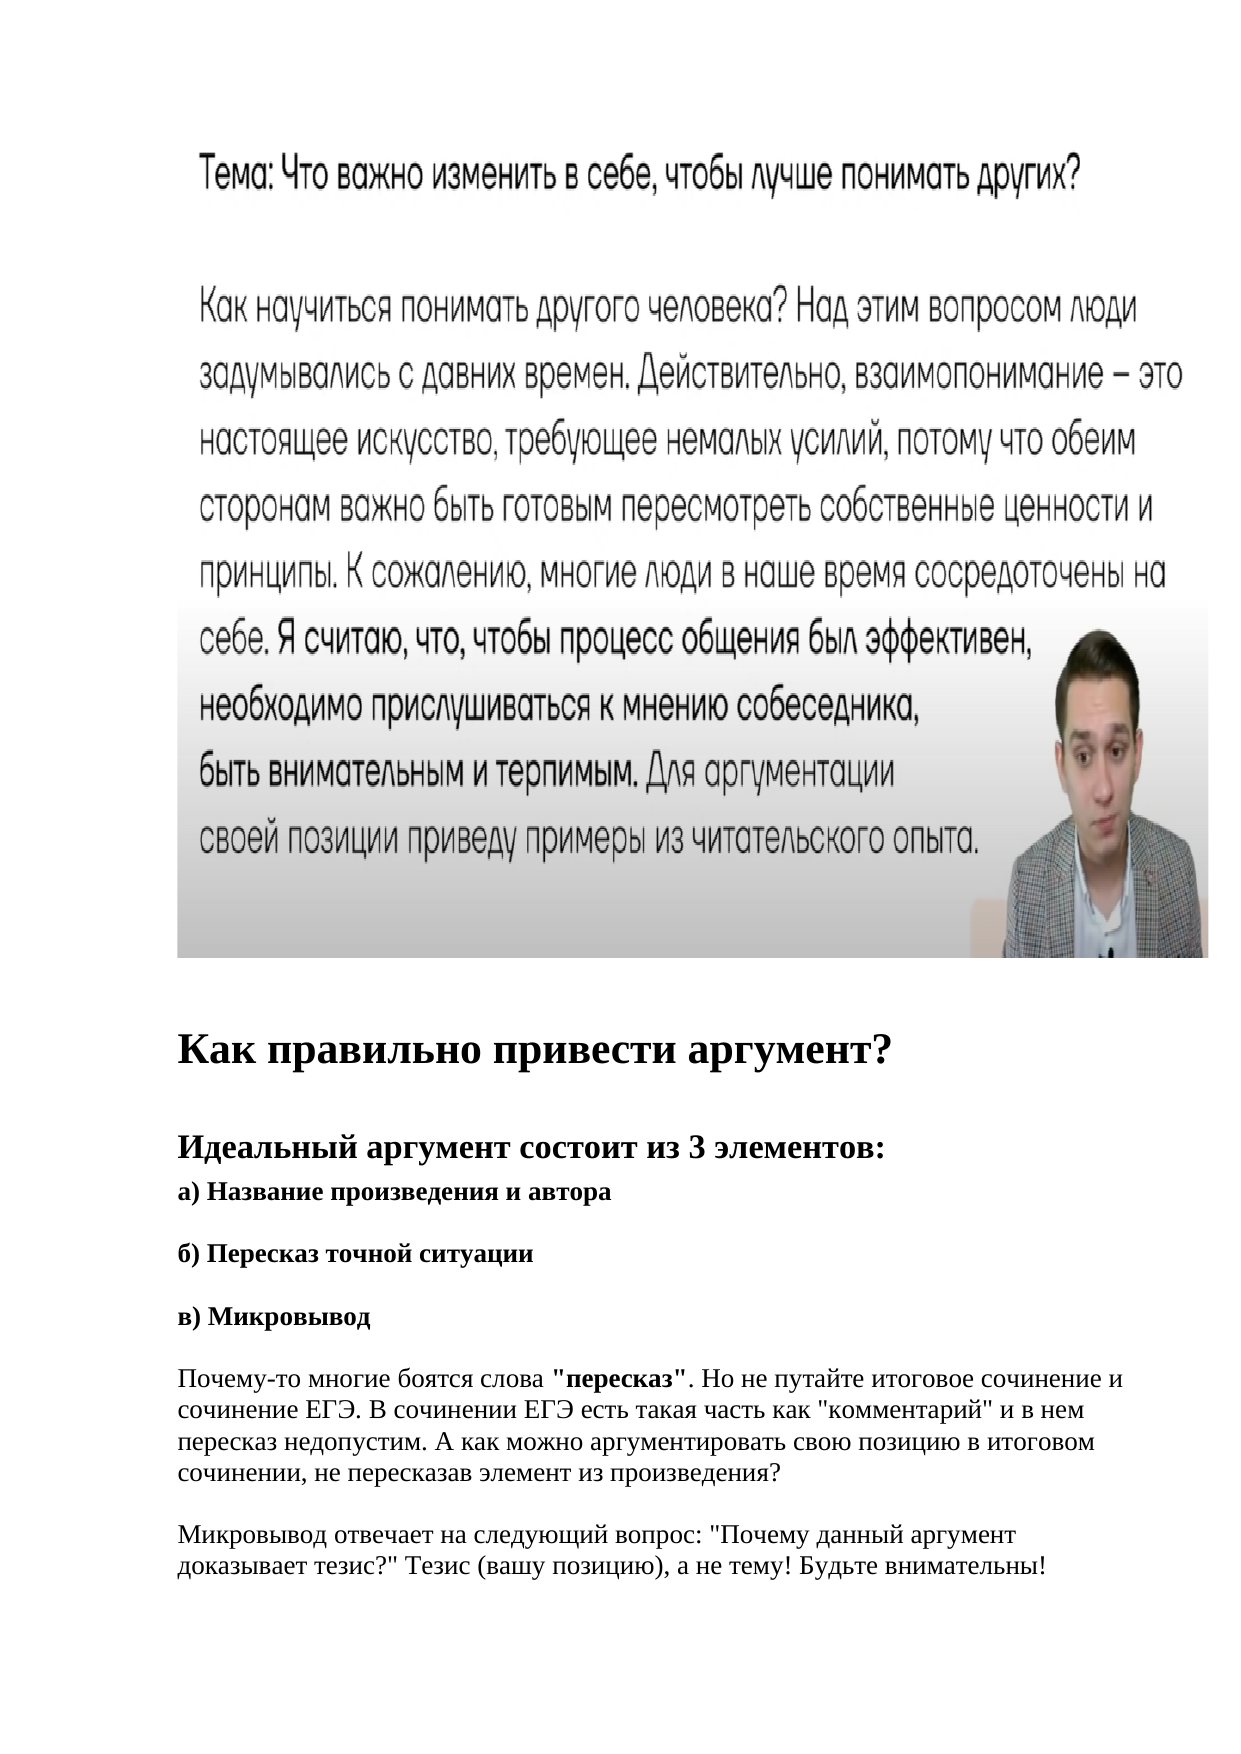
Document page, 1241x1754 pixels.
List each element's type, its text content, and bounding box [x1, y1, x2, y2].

text Микровывод отвечает на следующий вопрос: "Почему данный аргумент доказывает тезис?" Тезис (вашу позицию), а не тему! Будьте внимательны! [177, 1518, 1152, 1580]
text а) Название произведения и автора [177, 1175, 1152, 1206]
text Почему-то многие боятся слова "пересказ". Но не путайте итоговое сочинение и сочинение ЕГЭ. В сочинении ЕГЭ есть такая часть как "комментарий" и в нем пересказ недопустим. А как можно аргументировать свою позицию в итоговом сочинении, не пересказав элемент из произведения? [177, 1362, 1152, 1487]
text б) Пересказ точной ситуации [177, 1237, 1152, 1269]
text в) Микровывод [177, 1300, 1152, 1331]
picture [177, 118, 1209, 958]
text Как правильно привести аргумент? [177, 1023, 1152, 1073]
text Идеальный аргумент состоит из 3 элементов: [177, 1126, 1152, 1166]
